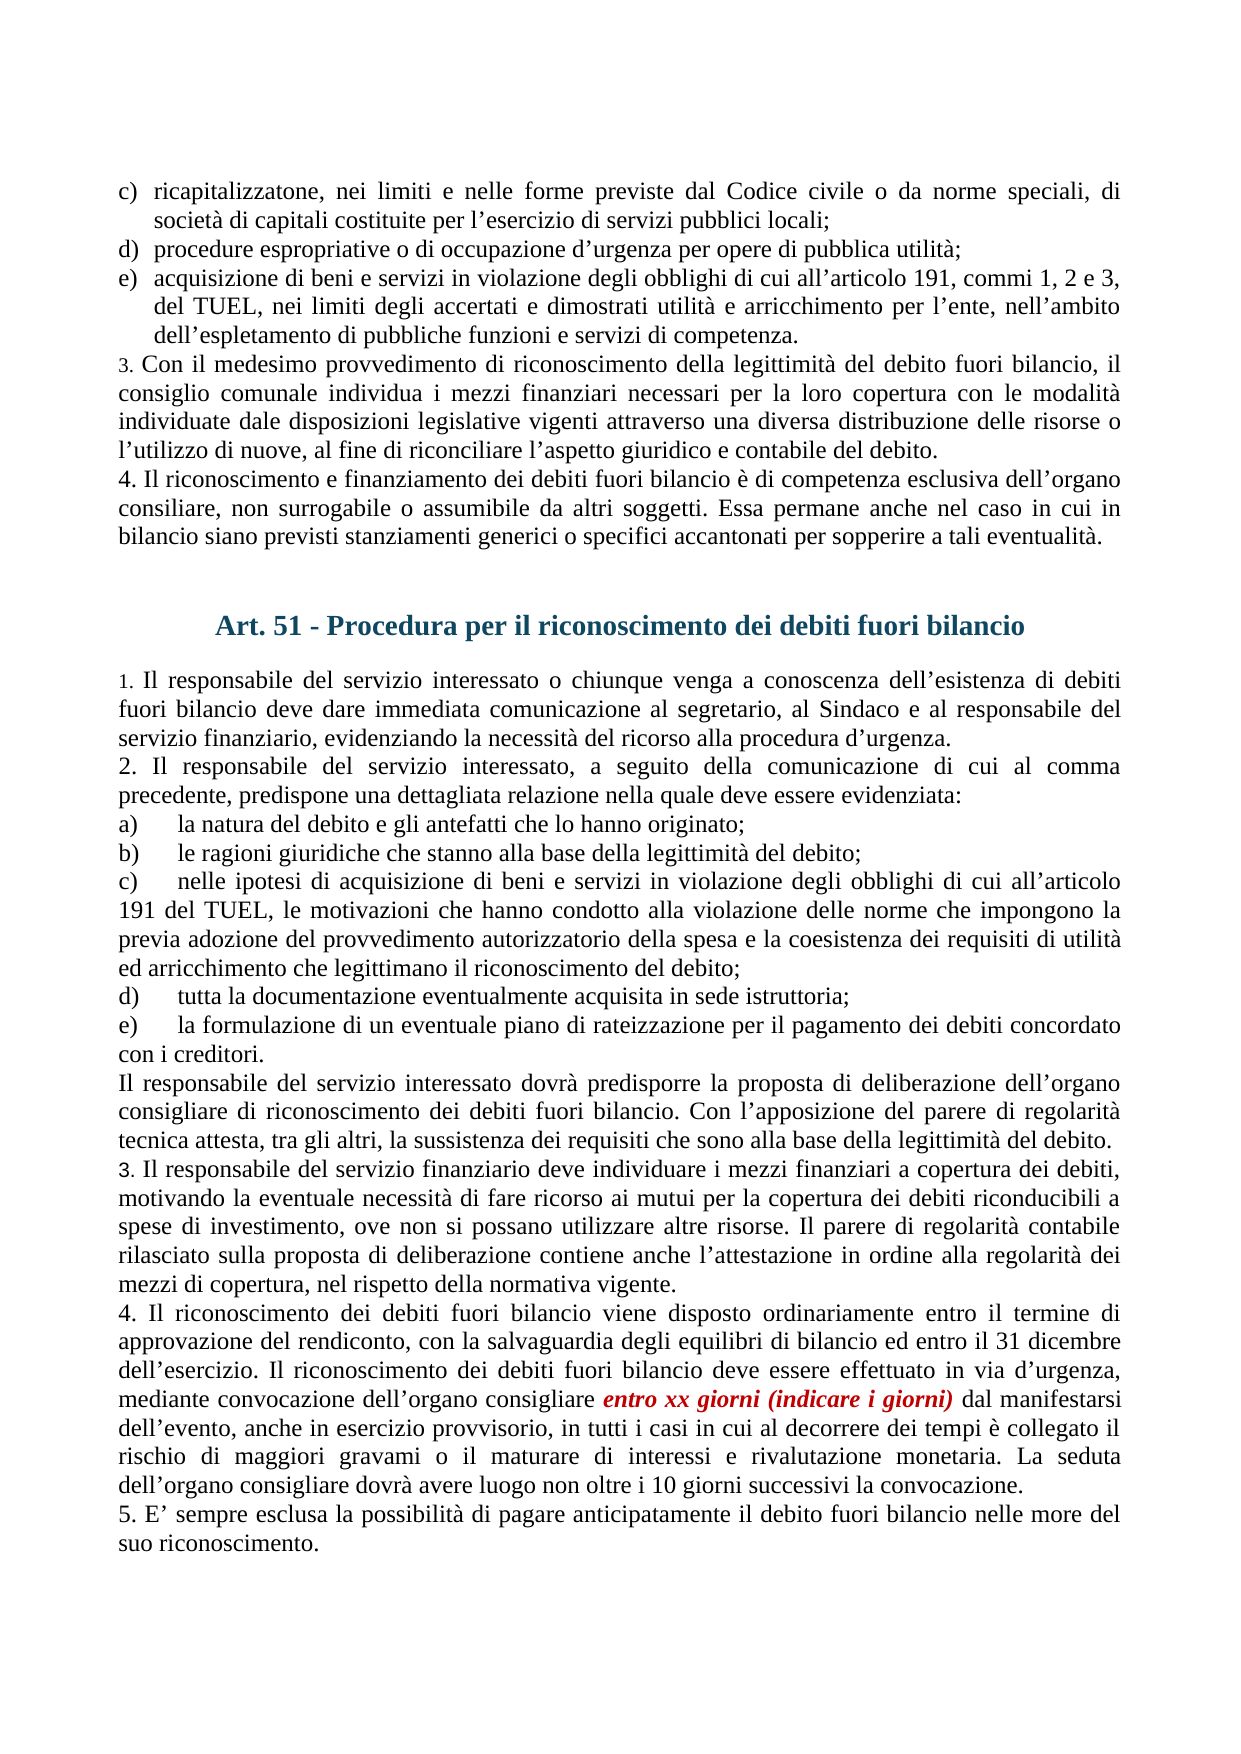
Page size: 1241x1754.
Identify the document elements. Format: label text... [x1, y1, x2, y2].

list le ragioni giuridiche che stanno alla base della legittimità del debito; [118, 838, 1122, 866]
list ricapitalizzatone, nei limiti e nelle forme previste dal Codice civile o da norme speciali, di società di capitali costituite per l’esercizio di servizi pubblici locali; [118, 176, 1122, 234]
list tutta la documentazione eventualmente acquisita in sede istruttoria; [118, 981, 1122, 1010]
list nelle ipotesi di acquisizione di beni e servizi in violazione degli obblighi di cui all’articolo 191 del TUEL, le motivazioni che hanno condotto alla violazione delle norme che impongono la previa adozione del provvedimento autorizzatorio della spesa e la coesistenza dei requisiti di utilità ed arricchimento che legittimano il riconoscimento del debito; [118, 866, 1122, 981]
text 4. Il riconoscimento e finanziamento dei debiti fuori bilancio è di competenza esclusiva dell’organo consiliare, non surrogabile o assumibile da altri soggetti. Essa permane anche nel caso in cui in bilancio siano previsti stanziamenti generici o specifici accantonati per sopperire a tali eventualità. [118, 464, 1122, 550]
list acquisizione di beni e servizi in violazione degli obblighi di cui all’articolo 191, commi 1, 2 e 3, del TUEL, nei limiti degli accertati e dimostrati utilità e arricchimento per l’ente, nell’ambito dell’espletamento di pubbliche funzioni e servizi di competenza. [118, 263, 1122, 349]
list procedure espropriative o di occupazione d’urgenza per opere di pubblica utilità; [118, 234, 1122, 263]
text Il responsabile del servizio interessato dovrà predisporre la proposta di deliberazione dell’organo consigliare di riconoscimento dei debiti fuori bilancio. Con l’apposizione del parere di regolarità tecnica attesta, tra gli altri, la sussistenza dei requisiti che sono alla base della legittimità del debito. [118, 1068, 1122, 1154]
list la natura del debito e gli antefatti che lo hanno originato; [118, 809, 1122, 838]
text 3. Il responsabile del servizio finanziario deve individuare i mezzi finanziari a copertura dei debiti, motivando la eventuale necessità di fare ricorso ai mutui per la copertura dei debiti riconducibili a spese di investimento, ove non si possano utilizzare altre risorse. Il parere di regolarità contabile rilasciato sulla proposta di deliberazione contiene anche l’attestazione in ordine alla regolarità dei mezzi di copertura, nel rispetto della normativa vigente. [118, 1154, 1122, 1298]
text 1. Il responsabile del servizio interessato o chiunque venga a conoscenza dell’esistenza di debiti fuori bilancio deve dare immediata comunicazione al segretario, al Sindaco e al responsabile del servizio finanziario, evidenziando la necessità del ricorso alla procedura d’urgenza. [118, 665, 1122, 751]
text Art. 51 - Procedura per il riconoscimento dei debiti fuori bilancio [118, 608, 1122, 641]
text 5. E’ sempre esclusa la possibilità di pagare anticipatamente il debito fuori bilancio nelle more del suo riconoscimento. [118, 1499, 1122, 1556]
list la formulazione di un eventuale piano di rateizzazione per il pagamento dei debiti concordato con i creditori. [118, 1010, 1122, 1068]
text 3. Con il medesimo provvedimento di riconoscimento della legittimità del debito fuori bilancio, il consiglio comunale individua i mezzi finanziari necessari per la loro copertura con le modalità individuate dale disposizioni legislative vigenti attraverso una diversa distribuzione delle risorse o l’utilizzo di nuove, al fine di riconciliare l’aspetto giuridico e contabile del debito. [118, 349, 1122, 464]
text 4. Il riconoscimento dei debiti fuori bilancio viene disposto ordinariamente entro il termine di approvazione del rendiconto, con la salvaguardia degli equilibri di bilancio ed entro il 31 dicembre dell’esercizio. Il riconoscimento dei debiti fuori bilancio deve essere effettuato in via d’urgenza, mediante convocazione dell’organo consigliare entro xx giorni (indicare i giorni) dal manifestarsi dell’evento, anche in esercizio provvisorio, in tutti i casi in cui al decorrere dei tempi è collegato il rischio di maggiori gravami o il maturare di interessi e rivalutazione monetaria. La seduta dell’organo consigliare dovrà avere luogo non oltre i 10 giorni successivi la convocazione. [118, 1298, 1122, 1499]
text 2. Il responsabile del servizio interessato, a seguito della comunicazione di cui al comma precedente, predispone una dettagliata relazione nella quale deve essere evidenziata: [118, 751, 1122, 809]
